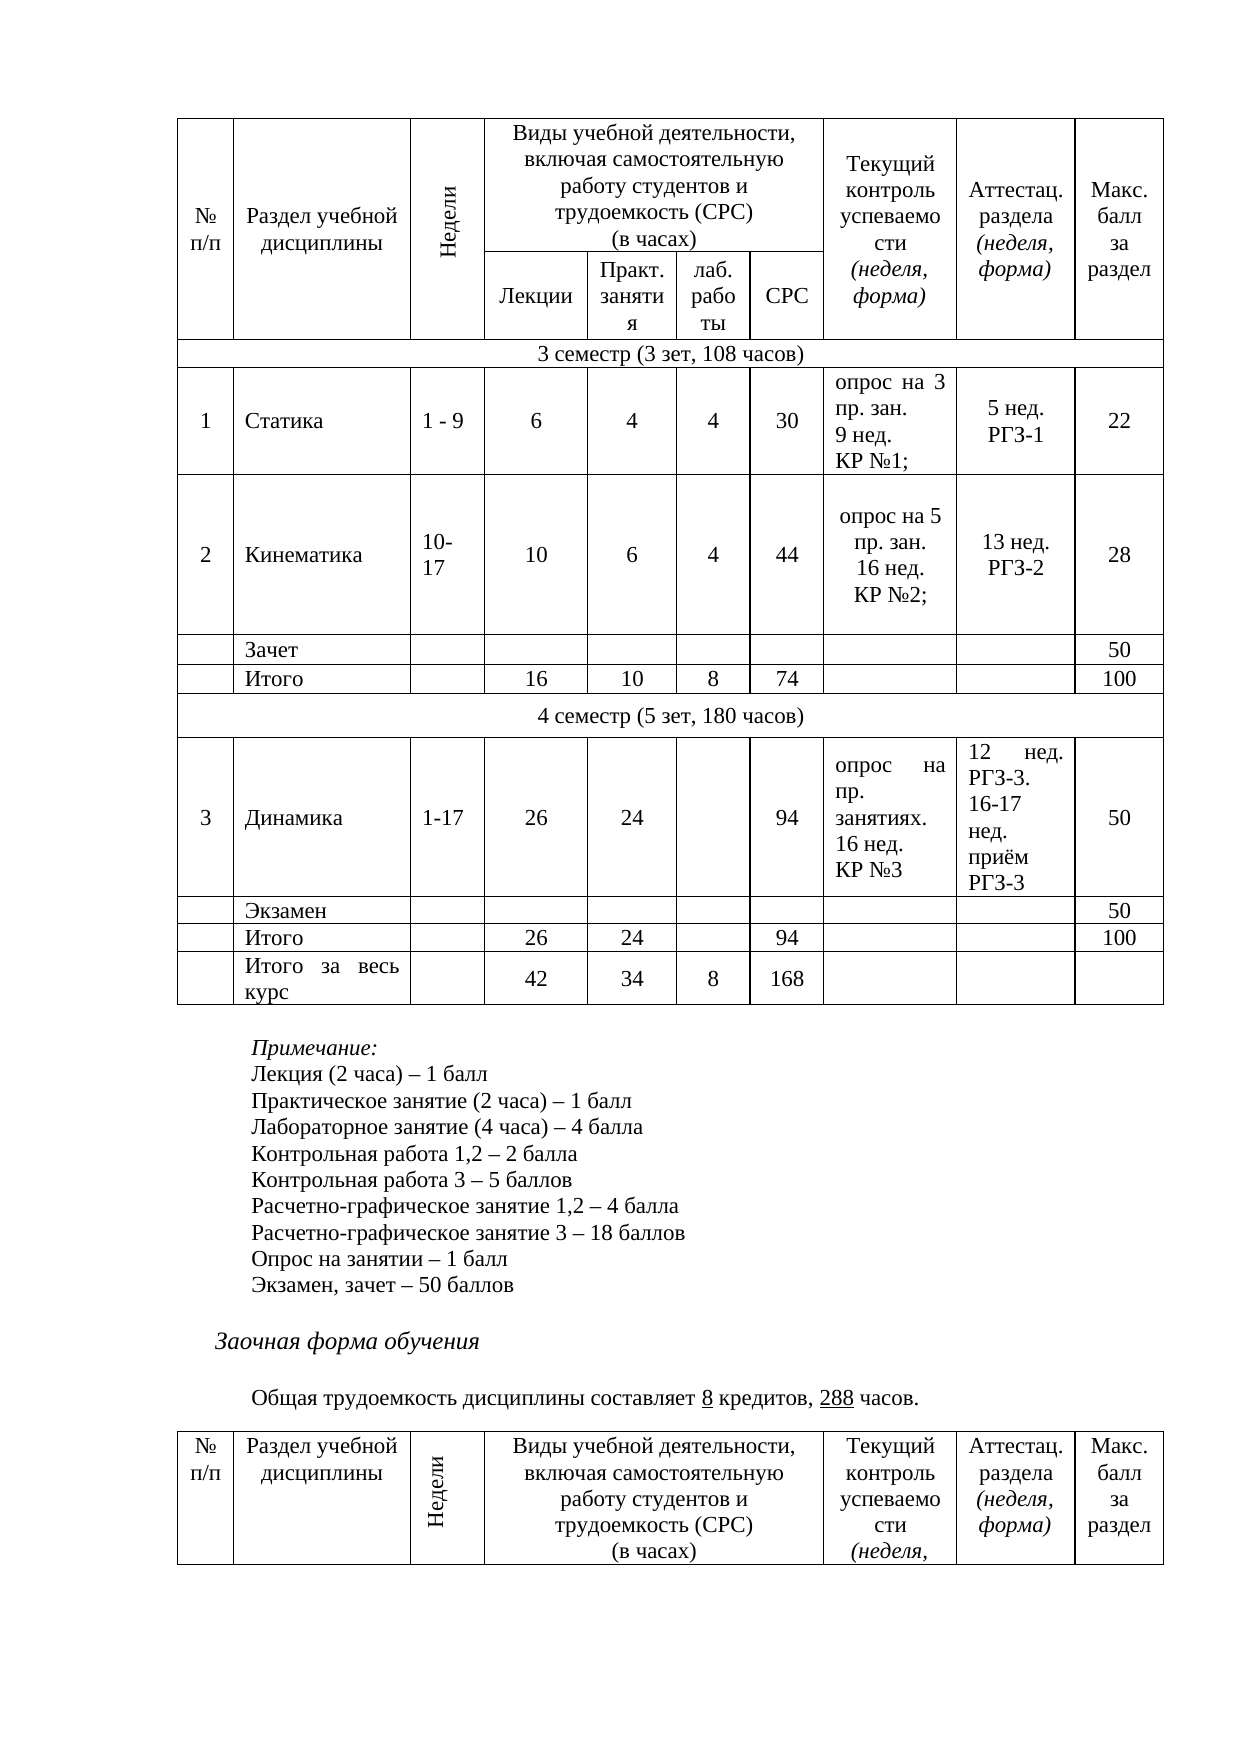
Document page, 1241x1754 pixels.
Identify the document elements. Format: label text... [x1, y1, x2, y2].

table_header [957, 1432, 1074, 1564]
table_cell [411, 635, 484, 664]
table_cell Практ. занятия [588, 252, 676, 339]
table_cell 3 семестр (3 зет, 108 часов) [178, 340, 1163, 367]
table_cell [411, 897, 484, 923]
table_cell [824, 635, 956, 664]
text Опрос на занятии – 1 балл [177, 1245, 1163, 1271]
table_header Аттестац.раздела (неделя, форма) [957, 119, 1074, 339]
table_header № п/п [178, 119, 233, 339]
table_header Текущий контроль успеваемости (неделя, форма) [824, 119, 956, 339]
table_cell [588, 635, 676, 664]
text Экзамен, зачет – 50 баллов [177, 1271, 1163, 1298]
table_cell 94 [751, 924, 823, 951]
table_cell [824, 924, 956, 951]
table_cell 30 [751, 368, 823, 473]
table_cell 4 [588, 368, 676, 473]
table_cell 1-17 [411, 738, 484, 896]
table_cell 34 [588, 952, 676, 1004]
table_cell Статика [234, 368, 410, 473]
table_header Виды учебной деятельности, включая самостоятельную работу студентов и трудоемкость (СРС) (в часах) [485, 1432, 823, 1564]
table_cell 100 [1076, 924, 1163, 951]
table_cell [957, 665, 1074, 692]
table_cell 22 [1076, 368, 1163, 473]
table_cell 24 [588, 924, 676, 951]
table_cell [957, 897, 1074, 923]
table_cell [751, 635, 823, 664]
table_cell 10- 17 [411, 475, 484, 634]
table_cell 6 [485, 368, 587, 473]
table_cell [824, 665, 956, 692]
text Контрольная работа 1,2 – 2 балла [177, 1139, 1163, 1166]
table_cell лаб. работы [677, 252, 749, 339]
text Практическое занятие (2 часа) – 1 балл [177, 1087, 1163, 1113]
table_cell 28 [1076, 475, 1163, 634]
table_cell 16 [485, 665, 587, 692]
table_cell 3 [178, 738, 233, 896]
table_cell 2 [178, 475, 233, 634]
table_cell 94 [751, 738, 823, 896]
table_cell [824, 952, 956, 1004]
table_cell 1 [178, 368, 233, 473]
table_cell [677, 897, 749, 923]
table_cell 42 [485, 952, 587, 1004]
text Общая трудоемкость дисциплины составляет 8 кредитов, 288 часов. [177, 1384, 1152, 1410]
table_cell [411, 924, 484, 951]
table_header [824, 1432, 956, 1564]
table_cell 10 [588, 665, 676, 692]
table_cell [957, 924, 1074, 951]
table_cell [178, 635, 233, 664]
table_cell Кинематика [234, 475, 410, 634]
table_cell Итого [234, 924, 410, 951]
table_cell [485, 635, 587, 664]
table_cell [411, 952, 484, 1004]
table_cell 100 [1076, 665, 1163, 692]
table_cell Итого [234, 665, 410, 692]
table_cell [957, 635, 1074, 664]
table_header Недели [411, 1432, 484, 1564]
text Расчетно-графическое занятие 1,2 – 4 балла [177, 1192, 1163, 1219]
table_cell [178, 924, 233, 951]
table_cell [485, 897, 587, 923]
table_cell 24 [588, 738, 676, 896]
table_cell 13 нед. РГЗ-2 [957, 475, 1074, 634]
table_cell Динамика [234, 738, 410, 896]
table_header Макс. балл за раздел [1076, 119, 1163, 339]
table_cell СРС [751, 252, 823, 339]
table_header Виды учебной деятельности, включая самостоятельную работу студентов и трудоемкость (СРС) (в часах) [485, 119, 823, 251]
table_cell Зачет [234, 635, 410, 664]
table_cell 4 [677, 368, 749, 473]
text Примечание: [177, 1034, 1152, 1061]
table_header № п/п [178, 1432, 233, 1564]
table_cell 8 [677, 665, 749, 692]
table_cell Итого за весь курс [234, 952, 410, 1004]
table_cell 4 [677, 475, 749, 634]
table_cell 50 [1076, 635, 1163, 664]
table_cell 26 [485, 738, 587, 896]
table_cell [178, 665, 233, 692]
table_cell [1076, 952, 1163, 1004]
table_cell [824, 897, 956, 923]
text Лекция (2 часа) – 1 балл [177, 1061, 1152, 1087]
table_cell [178, 952, 233, 1004]
table_cell 8 [677, 952, 749, 1004]
table_cell опрос на 5 пр. зан. 16 нед. КР №2; [824, 475, 956, 634]
table_cell 1 - 9 [411, 368, 484, 473]
table_header Раздел учебной дисциплины [234, 119, 410, 339]
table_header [1076, 1432, 1163, 1564]
list Заочная форма обучения [207, 1326, 1152, 1355]
table_cell 168 [751, 952, 823, 1004]
table_cell 5 нед. РГЗ-1 [957, 368, 1074, 473]
table_cell [178, 897, 233, 923]
table_cell опрос на пр. занятиях. 16 нед. КР №3 [824, 738, 956, 896]
table_cell опрос на 3 пр. зан. 9 нед. КР №1; [824, 368, 956, 473]
table_cell 50 [1076, 897, 1163, 923]
table_cell 44 [751, 475, 823, 634]
table_cell 6 [588, 475, 676, 634]
table_cell 26 [485, 924, 587, 951]
table_cell [677, 635, 749, 664]
table_cell Лекции [485, 252, 587, 339]
table_cell 74 [751, 665, 823, 692]
table_cell 12 нед. РГЗ-3. 16-17 нед. приём РГЗ-3 [957, 738, 1074, 896]
table_cell [677, 738, 749, 896]
table_cell 10 [485, 475, 587, 634]
table_cell 4 семестр (5 зет, 180 часов) [178, 694, 1163, 737]
text Лабораторное занятие (4 часа) – 4 балла [177, 1113, 1163, 1139]
table_cell [588, 897, 676, 923]
table_cell [411, 665, 484, 692]
text Расчетно-графическое занятие 3 – 18 баллов [177, 1219, 1163, 1245]
text Контрольная работа 3 – 5 баллов [177, 1166, 1163, 1192]
table_cell 50 [1076, 738, 1163, 896]
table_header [234, 1432, 410, 1564]
table_cell [677, 924, 749, 951]
table_cell Экзамен [234, 897, 410, 923]
table_cell [957, 952, 1074, 1004]
table_header Недели [411, 119, 484, 339]
table_cell [751, 897, 823, 923]
